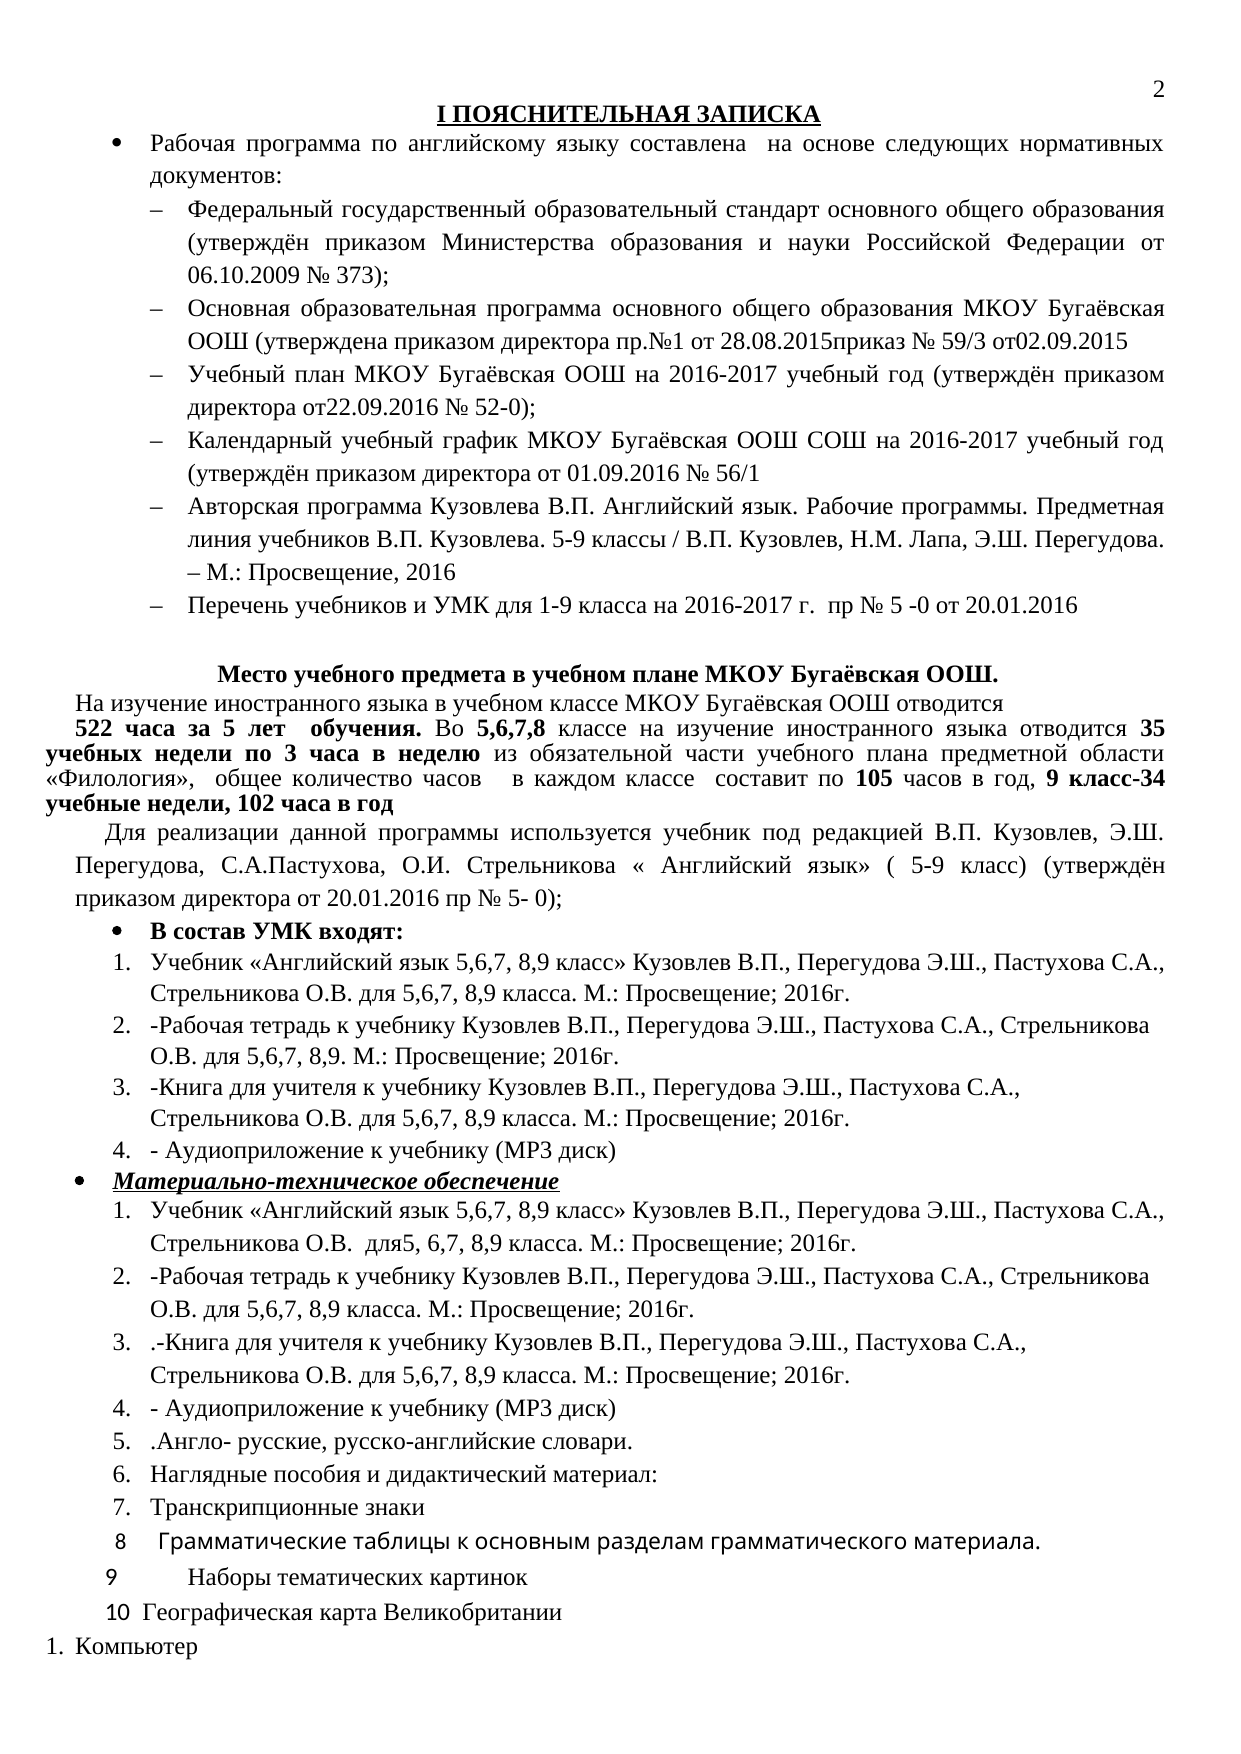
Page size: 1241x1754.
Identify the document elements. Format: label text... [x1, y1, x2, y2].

list -Рабочая тетрадь к учебнику Кузовлев В.П., Перегудова Э.Ш., Пастухова С.А., Стрельникова О.В. для 5,6,7, 8,9. М.: Просвещение; 2016г. [112, 1007, 1165, 1070]
list - Аудиоприложение к учебнику (MP3 диск) [112, 1132, 1165, 1163]
list Материально-техническое обеспечение [75, 1163, 1165, 1195]
list Наглядные пособия и дидактический материал: [112, 1459, 1165, 1488]
list Календарный учебный график МКОУ Бугаёвская ООШ СОШ на 2016-2017 учебный год (утверждён приказом директора от 01.09.2016 № 56/1 [150, 425, 1165, 487]
list Транскрипционные знаки [112, 1492, 1165, 1521]
list Перечень учебников и УМК для 1-9 класса на 2016-2017 г. пр № 5 -0 от 20.01.2016 [150, 590, 1165, 619]
text I ПОЯСНИТЕЛЬНАЯ ЗАПИСКА [75, 103, 1165, 128]
list Рабочая программа по английскому языку составлена на основе следующих нормативных документов: [112, 128, 1165, 189]
text На изучение иностранного языка в учебном классе МКОУ Бугаёвская ООШ отводится [45, 692, 1165, 717]
list Наборы тематических картинок [104, 1561, 1165, 1591]
text 8 Грамматические таблицы к основным разделам грамматического материала. [75, 1525, 1165, 1556]
list Федеральный государственный образовательный стандарт основного общего образования (утверждён приказом Министерства образования и науки Российской Федерации от 06.10.2009 № 373); [150, 194, 1165, 288]
text Для реализации данной программы используется учебник под редакцией В.П. Кузовлев, Э.Ш. Перегудова, С.А.Пастухова, О.И. Стрельникова « Английский язык» ( 5-9 класс) (утверждён приказом директора от 20.01.2016 пр № 5- 0); [75, 817, 1165, 912]
list - Аудиоприложение к учебнику (MP3 диск) [112, 1393, 1165, 1422]
list -Рабочая тетрадь к учебнику Кузовлев В.П., Перегудова Э.Ш., Пастухова С.А., Стрельникова О.В. для 5,6,7, 8,9 класса. М.: Просвещение; 2016г. [112, 1261, 1165, 1322]
list Географическая карта Великобритании [104, 1596, 1165, 1626]
list Учебник «Английский язык 5,6,7, 8,9 класс» Кузовлев В.П., Перегудова Э.Ш., Пастухова С.А., Стрельникова О.В. для 5,6,7, 8,9 класса. М.: Просвещение; 2016г. [112, 945, 1165, 1007]
list В состав УМК входят: [112, 916, 1165, 945]
list .Англо- русские, русско-английские словари. [112, 1426, 1165, 1454]
list .-Книга для учителя к учебнику Кузовлев В.П., Перегудова Э.Ш., Пастухова С.А., Стрельникова О.В. для 5,6,7, 8,9 класса. М.: Просвещение; 2016г. [112, 1327, 1165, 1388]
text Место учебного предмета в учебном плане МКОУ Бугаёвская ООШ. [187, 659, 1165, 688]
list Учебный план МКОУ Бугаёвская ООШ на 2016-2017 учебный год (утверждён приказом директора от22.09.2016 № 52-0); [150, 359, 1165, 421]
list Авторская программа Кузовлева В.П. Английский язык. Рабочие программы. Предметная линия учебников В.П. Кузовлева. 5-9 классы / В.П. Кузовлев, Н.М. Лапа, Э.Ш. Перегудова. – М.: Просвещение, 2016 [150, 491, 1165, 586]
text 522 часа за 5 лет обучения. Во 5,6,7,8 классе на изучение иностранного языка отводится 35 учебных недели по 3 часа в неделю из обязательной части учебного плана предметной области «Филология», общее количество часов в каждом классе составит по 105 часов в год, 9 класс-34 учебные недели, 102 часа в год [45, 717, 1165, 817]
list Компьютер [45, 1631, 1165, 1659]
list Основная образовательная программа основного общего образования МКОУ Бугаёвская ООШ (утверждена приказом директора пр.№1 от 28.08.2015приказ № 59/3 от02.09.2015 [150, 293, 1165, 354]
list -Книга для учителя к учебнику Кузовлев В.П., Перегудова Э.Ш., Пастухова С.А., Стрельникова О.В. для 5,6,7, 8,9 класса. М.: Просвещение; 2016г. [112, 1070, 1165, 1132]
list Учебник «Английский язык 5,6,7, 8,9 класс» Кузовлев В.П., Перегудова Э.Ш., Пастухова С.А., Стрельникова О.В. для5, 6,7, 8,9 класса. М.: Просвещение; 2016г. [112, 1195, 1165, 1256]
